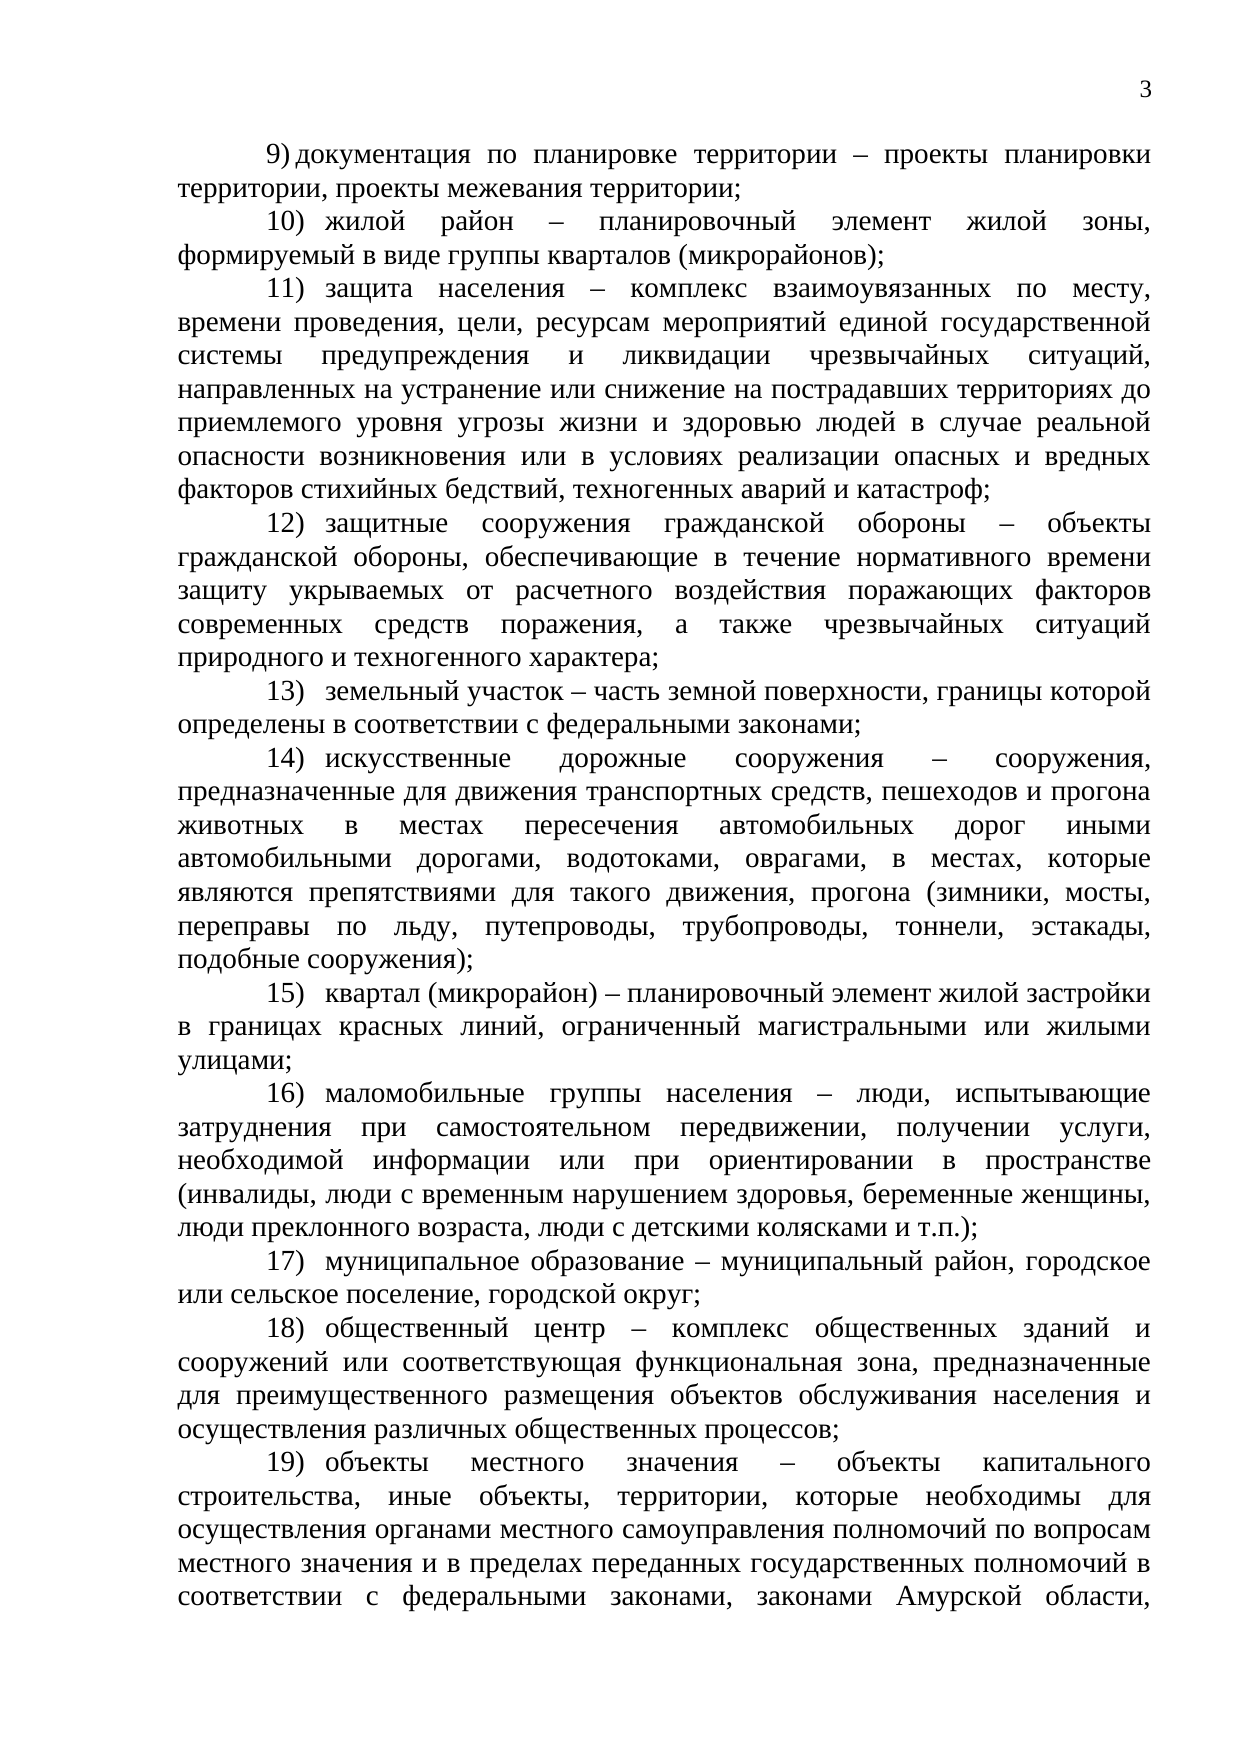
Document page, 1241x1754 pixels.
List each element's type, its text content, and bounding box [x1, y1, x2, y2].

list документация по планировке территории – проекты планировки территории, проекты межевания территории; [177, 136, 1152, 203]
list маломобильные группы населения – люди, испытывающие затруднения при самостоятельном передвижении, получении услуги, необходимой информации или при ориентировании в пространстве (инвалиды, люди с временным нарушением здоровья, беременные женщины, люди преклонного возраста, люди с детскими колясками и т.п.); [177, 1075, 1152, 1243]
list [177, 1444, 1152, 1612]
list квартал (микрорайон) – планировочный элемент жилой застройки в границах красных линий, ограниченный магистральными или жилыми улицами; [177, 975, 1152, 1075]
list общественный центр – комплекс общественных зданий и сооружений или соответствующая функциональная зона, предназначенные для преимущественного размещения объектов обслуживания населения и осуществления различных общественных процессов; [177, 1310, 1152, 1444]
list искусственные дорожные сооружения – сооружения, предназначенные для движения транспортных средств, пешеходов и прогона животных в местах пересечения автомобильных дорог иными автомобильными дорогами, водотоками, оврагами, в местах, которые являются препятствиями для такого движения, прогона (зимники, мосты, переправы по льду, путепроводы, трубопроводы, тоннели, эстакады, подобные сооружения); [177, 740, 1152, 975]
list защитные сооружения гражданской обороны – объекты гражданской обороны, обеспечивающие в течение нормативного времени защиту укрываемых от расчетного воздействия поражающих факторов современных средств поражения, а также чрезвычайных ситуаций природного и техногенного характера; [177, 505, 1152, 673]
list земельный участок – часть земной поверхности, границы которой определены в соответствии с федеральными законами; [177, 673, 1152, 740]
list муниципальное образование – муниципальный район, городское или сельское поселение, городской округ; [177, 1243, 1152, 1310]
list защита населения – комплекс взаимоувязанных по месту, времени проведения, цели, ресурсам мероприятий единой государственной системы предупреждения и ликвидации чрезвычайных ситуаций, направленных на устранение или снижение на пострадавших территориях до приемлемого уровня угрозы жизни и здоровью людей в случае реальной опасности возникновения или в условиях реализации опасных и вредных факторов стихийных бедствий, техногенных аварий и катастроф; [177, 270, 1152, 505]
list жилой район – планировочный элемент жилой зоны, формируемый в виде группы кварталов (микрорайонов); [177, 203, 1152, 270]
